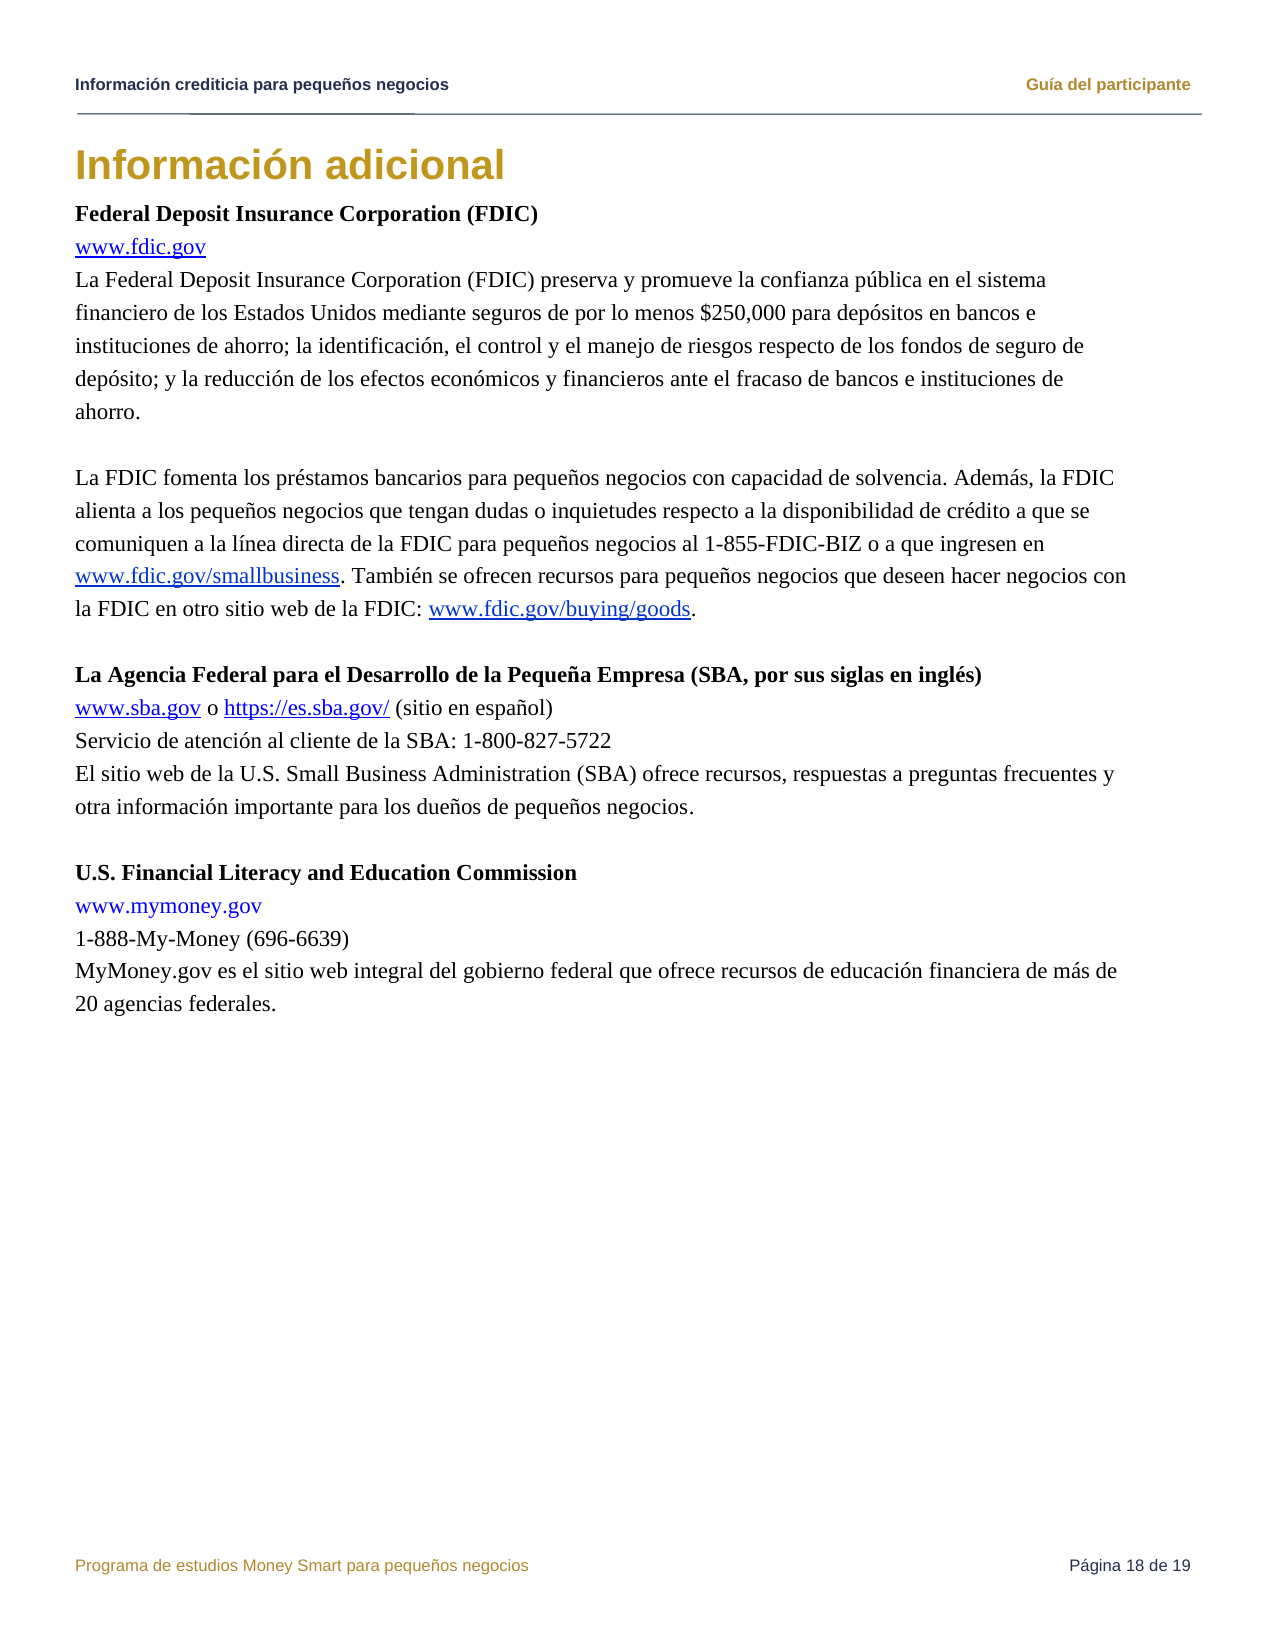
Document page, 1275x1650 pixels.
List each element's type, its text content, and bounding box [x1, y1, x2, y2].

text www.sba.gov o https://es.sba.gov/ (sitio en español) [75, 694, 1131, 721]
text www.mymoney.gov [75, 892, 1131, 918]
text www.fdic.gov [75, 233, 1131, 260]
text La Federal Deposit Insurance Corporation (FDIC) preserva y promueve la confianza pública en el sistema financiero de los Estados Unidos mediante seguros de por lo menos $250,000 para depósitos en bancos e instituciones de ahorro; la identificación, el control y el manejo de riesgos respecto de los fondos de seguro de depósito; y la reducción de los efectos económicos y financieros ante el fracaso de bancos e instituciones de ahorro. [75, 266, 1131, 424]
text La Agencia Federal para el Desarrollo de la Pequeña Empresa (SBA, por sus siglas en inglés) [75, 661, 1131, 688]
text 1-888-My-Money (696-6639) [75, 925, 1131, 951]
text U.S. Financial Literacy and Education Commission [75, 859, 1131, 885]
text Servicio de atención al cliente de la SBA: 1-800-827-5722 [75, 727, 1131, 753]
subtitle Información adicional [75, 140, 1200, 188]
text La FDIC fomenta los préstamos bancarios para pequeños negocios con capacidad de solvencia. Además, la FDIC alienta a los pequeños negocios que tengan dudas o inquietudes respecto a la disponibilidad de crédito a que se comuniquen a la línea directa de la FDIC para pequeños negocios al 1-855-FDIC-BIZ o a que ingresen en www.fdic.gov/smallbusiness. También se ofrecen recursos para pequeños negocios que deseen hacer negocios con la FDIC en otro sitio web de la FDIC: www.fdic.gov/buying/goods. [75, 464, 1131, 622]
text MyMoney.gov es el sitio web integral del gobierno federal que ofrece recursos de educación financiera de más de 20 agencias federales. [75, 958, 1131, 1017]
text El sitio web de la U.S. Small Business Administration (SBA) ofrece recursos, respuestas a preguntas frecuentes y otra información importante para los dueños de pequeños negocios. [75, 760, 1131, 819]
text Federal Deposit Insurance Corporation (FDIC) [75, 201, 1131, 227]
